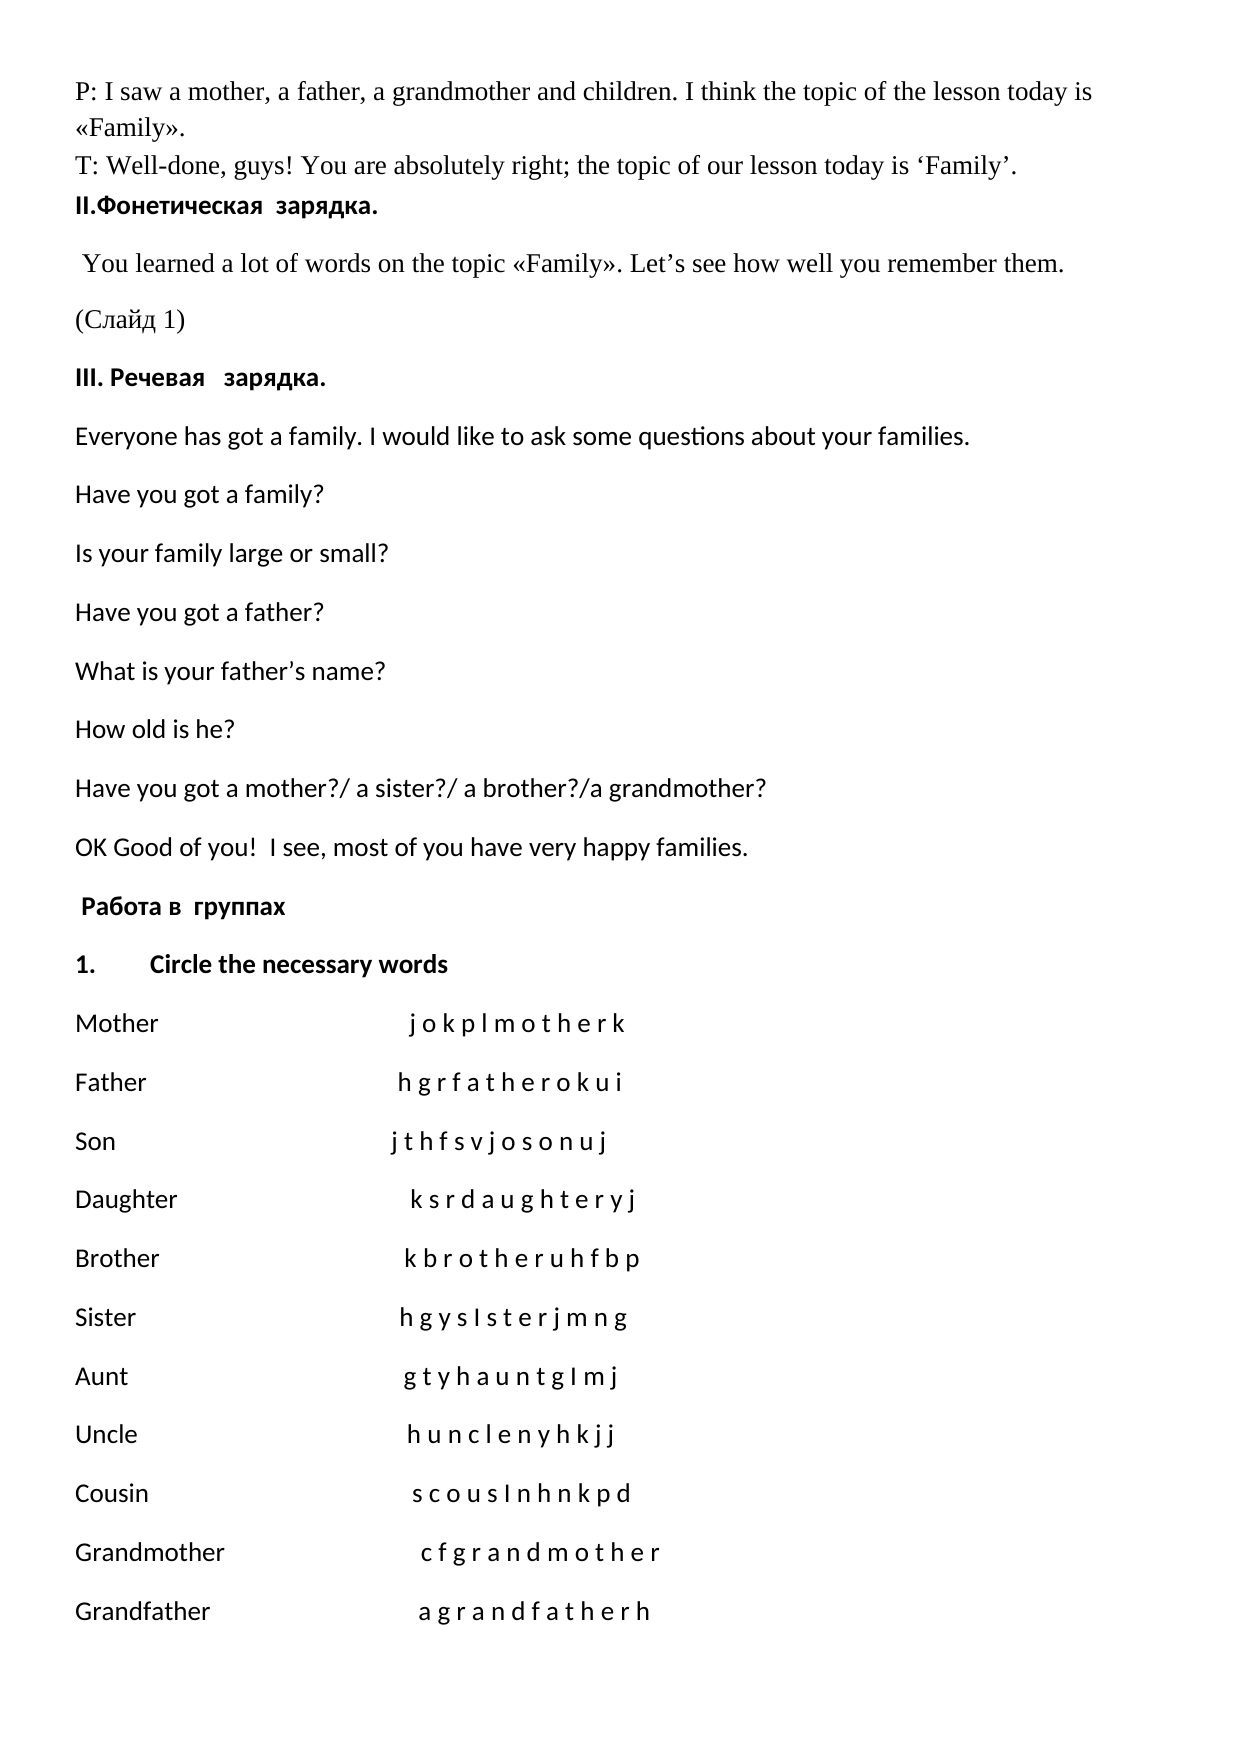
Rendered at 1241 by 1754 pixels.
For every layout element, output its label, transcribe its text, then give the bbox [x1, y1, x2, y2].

text Is your family large or small? [75, 536, 1165, 569]
text How old is he? [75, 712, 1165, 745]
list Circle the necessary words [75, 947, 1165, 980]
text Работа в группах [75, 889, 1165, 922]
text Grandmother c f g r a n d m o t h e r [75, 1535, 1165, 1568]
text T: Well-done, guys! You are absolutely right; the topic of our lesson today is ‘Family’. [75, 149, 1165, 181]
text What is your father’s name? [75, 654, 1165, 687]
text You learned a lot of words on the topic «Family». Let’s see how well you remember them. [75, 247, 1165, 278]
text OK Good of you! I see, most of you have very happy families. [75, 830, 1165, 863]
text Brother k b r o t h e r u h f b p [75, 1241, 1165, 1274]
text Aunt g t y h a u n t g I m j [75, 1359, 1165, 1392]
text Have you got a mother?/ a sister?/ a brother?/a grandmother? [75, 771, 1165, 804]
text Grandfather a g r a n d f a t h e r h [75, 1594, 1165, 1627]
text Son j t h f s v j o s o n u j [75, 1124, 1165, 1157]
text Sister h g y s I s t e r j m n g [75, 1300, 1165, 1333]
text II.Фонетическая зарядка. [75, 188, 1165, 221]
text III. Peчевая зарядка. [75, 360, 1165, 393]
text Mother j o k p l m o t h e r k [75, 1006, 1165, 1039]
text Uncle h u n c l e n y h k j j [75, 1417, 1165, 1450]
text (Слайд 1) [75, 303, 1165, 334]
text Daughter k s r d a u g h t e r y j [75, 1182, 1165, 1215]
text Father h g r f a t h e r o k u i [75, 1065, 1165, 1098]
text Everyone has got a family. I would like to ask some questions about your families. [75, 419, 1165, 452]
text Cousin s c o u s I n h n k p d [75, 1476, 1165, 1509]
text P: I saw a mother, a father, a grandmother and children. I think the topic of the lesson today is «Family». [75, 75, 1165, 142]
text Have you got a father? [75, 595, 1165, 628]
text Have you got a family? [75, 477, 1165, 510]
